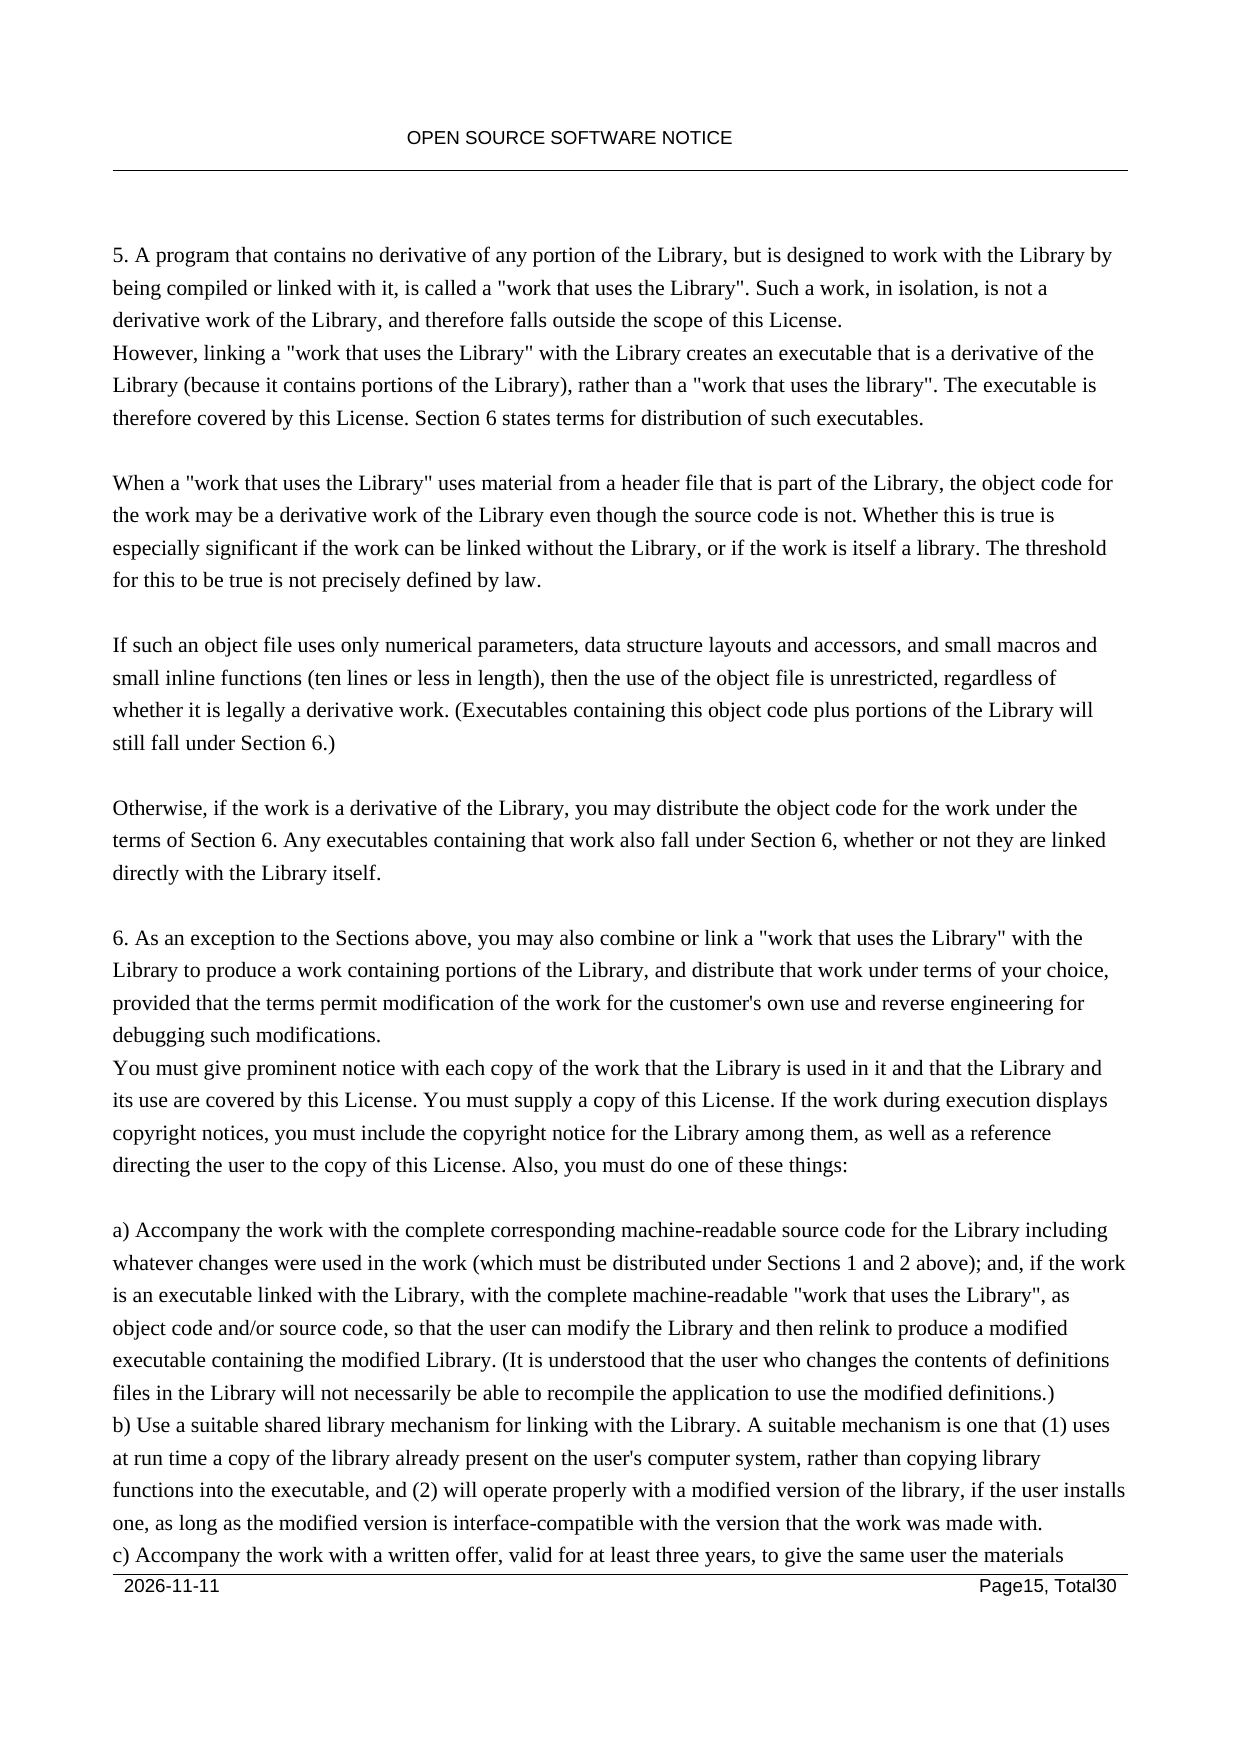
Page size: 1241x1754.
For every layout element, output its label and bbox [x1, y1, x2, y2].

text [112, 206, 1128, 1571]
